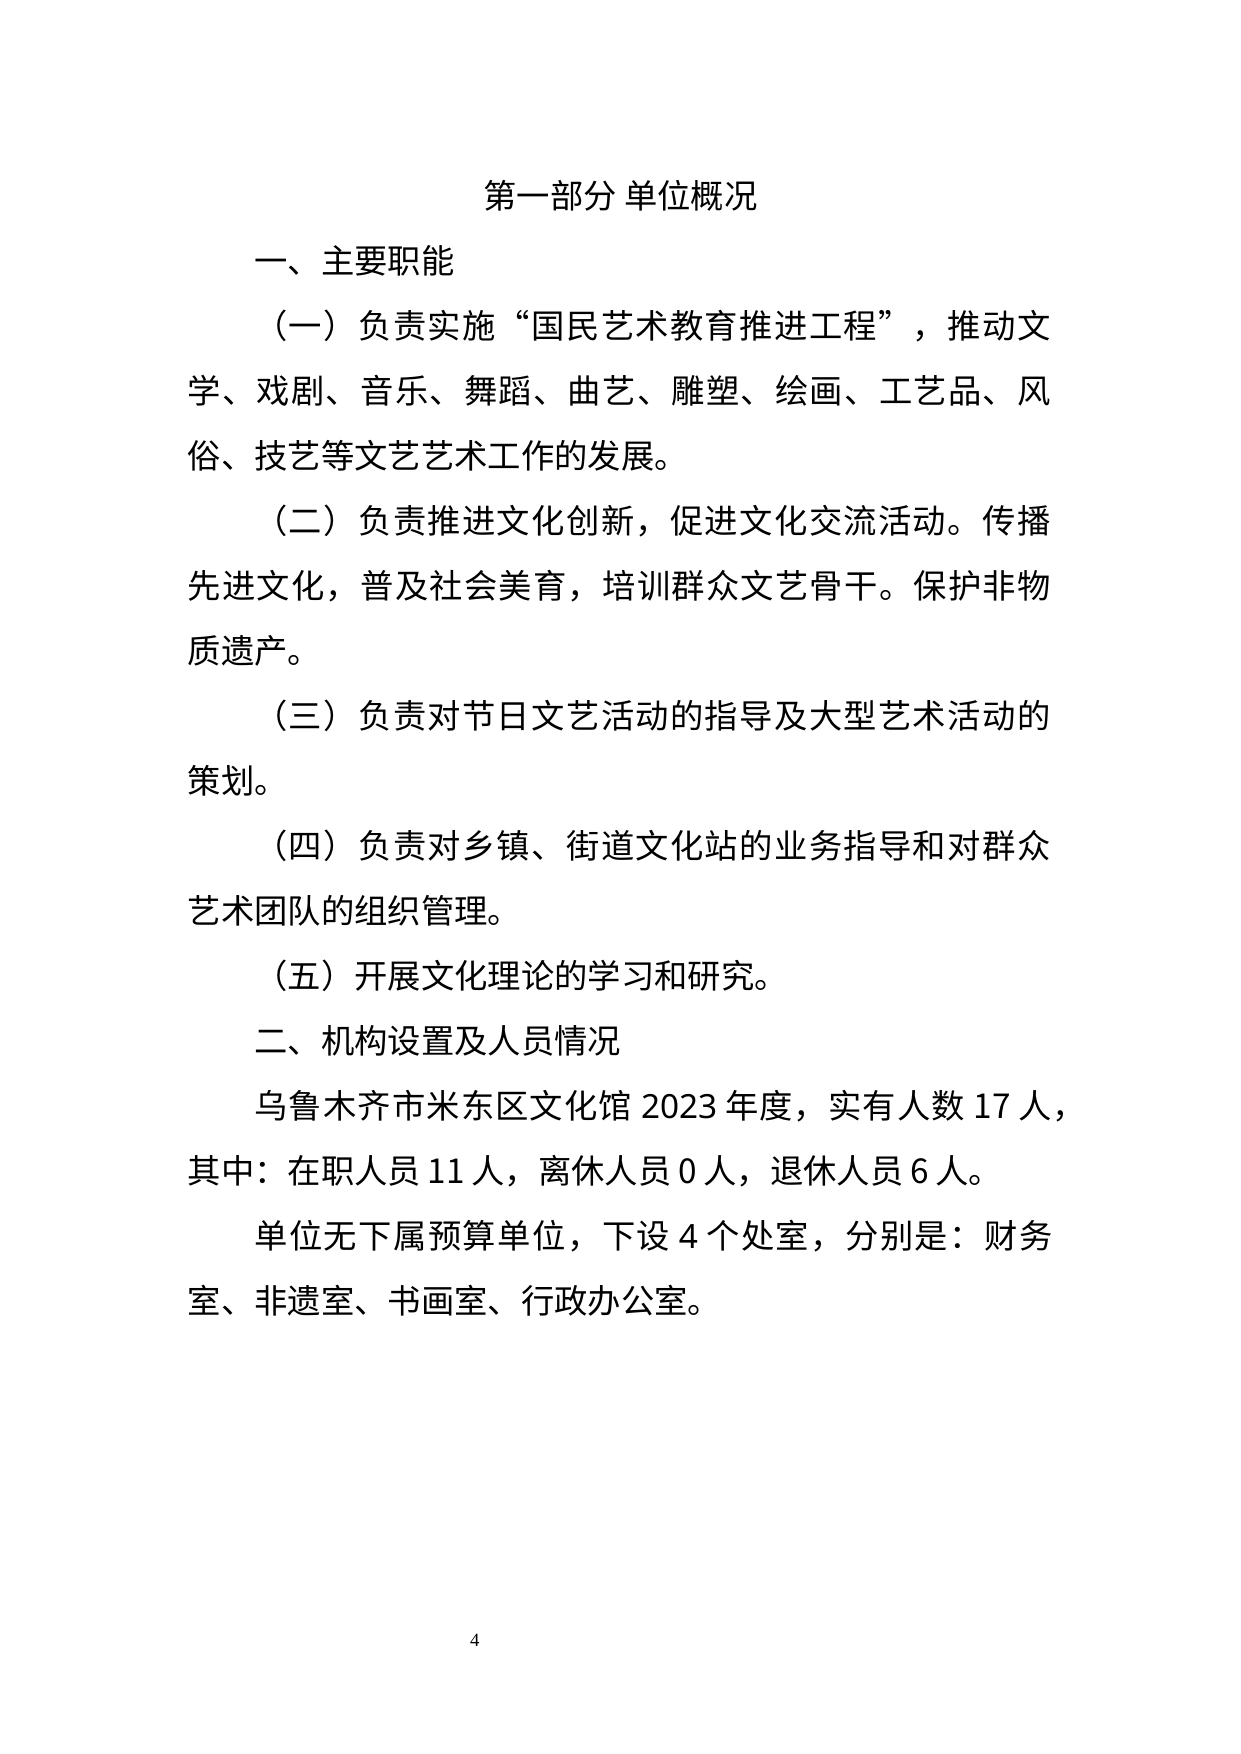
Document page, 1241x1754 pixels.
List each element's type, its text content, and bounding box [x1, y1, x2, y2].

text （五）开展文化理论的学习和研究。 [187, 942, 1053, 1007]
text 第一部分 单位概况 [187, 162, 1053, 227]
text （二）负责推进文化创新，促进文化交流活动。传播先进文化，普及社会美育，培训群众文艺骨干。保护非物质遗产。 [187, 487, 1053, 682]
text 乌鲁木齐市米东区文化馆2023年度，实有人数17人，其中：在职人员11人，离休人员0人，退休人员6人。 [187, 1072, 1053, 1202]
text （一）负责实施“国民艺术教育推进工程”，推动文学、戏剧、音乐、舞蹈、曲艺、雕塑、绘画、工艺品、风俗、技艺等文艺艺术工作的发展。 [187, 292, 1053, 487]
text 二、机构设置及人员情况 [187, 1007, 1053, 1072]
text 单位无下属预算单位，下设4个处室，分别是：财务室、非遗室、书画室、行政办公室。 [187, 1202, 1053, 1332]
text （四）负责对乡镇、街道文化站的业务指导和对群众艺术团队的组织管理。 [187, 812, 1053, 942]
text 一、主要职能 [187, 227, 1053, 292]
text （三）负责对节日文艺活动的指导及大型艺术活动的策划。 [187, 682, 1053, 812]
